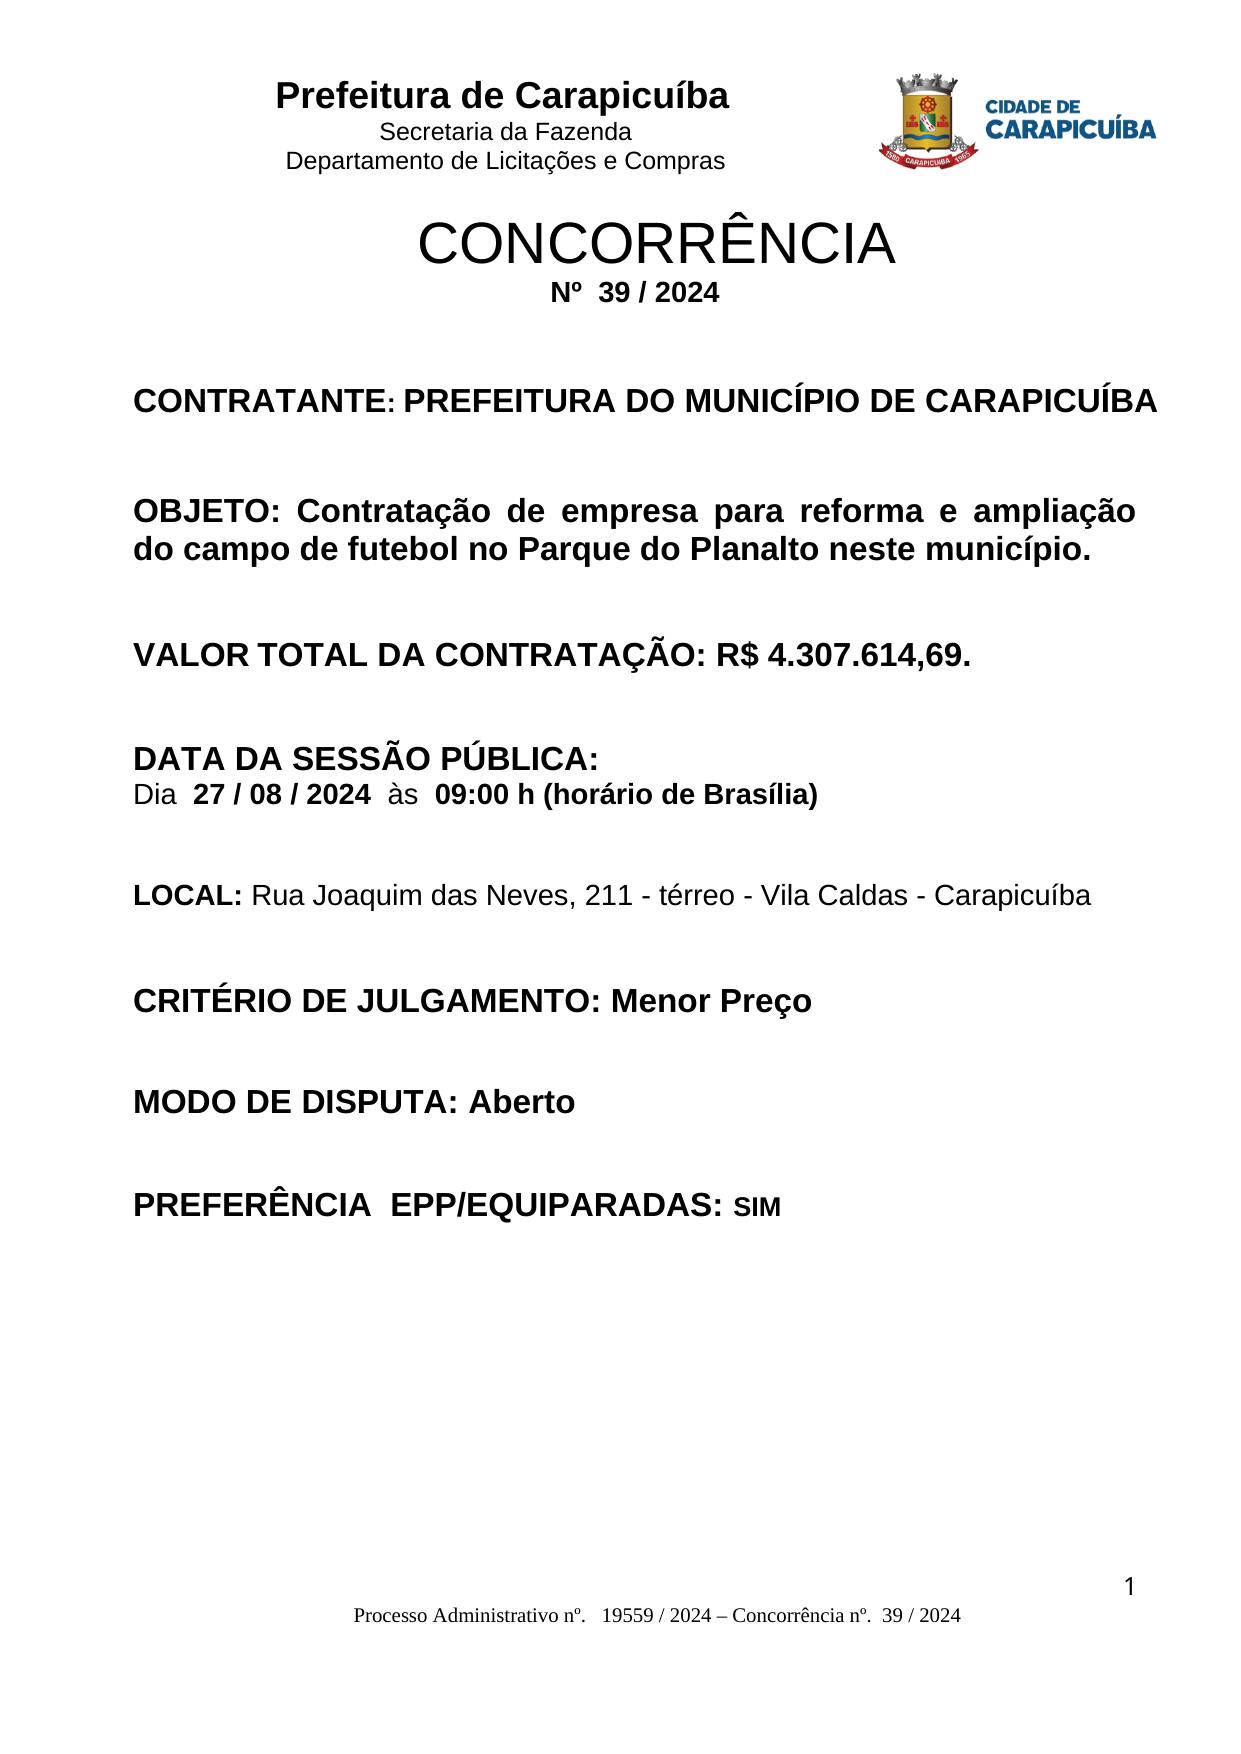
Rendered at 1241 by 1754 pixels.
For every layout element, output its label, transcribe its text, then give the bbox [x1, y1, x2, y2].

text CONTRATANTE: PREFEITURA DO MUNICÍPIO DE CARAPICUÍBA [133, 381, 1240, 419]
text DATA DA SESSÃO PÚBLICA: [133, 739, 1137, 777]
text Nº 39 / 2024 [133, 276, 1137, 309]
text VALOR TOTAL DA CONTRATAÇÃO: R$ 4.307.614,69. [133, 636, 1137, 674]
text Dia 27 / 08 / 2024 às 09:00 h (horário de Brasília) [133, 777, 1137, 811]
text OBJETO: Contratação de empresa para reforma e ampliação do campo de futebol no Parque do Planalto neste município. [133, 491, 1137, 568]
text PREFERÊNCIA EPP/EQUIPARADAS: SIM [133, 1185, 1137, 1224]
text CONCORRÊNCIA [177, 208, 1137, 276]
text Critério de Julgamento: Menor Preço [133, 981, 1137, 1019]
text LOCAL: Rua Joaquim das Neves, 211 - térreo - Vila Caldas - Carapicuíba [133, 878, 1137, 911]
picture [877, 65, 1159, 172]
text Modo de disputa: Aberto [133, 1082, 1137, 1120]
